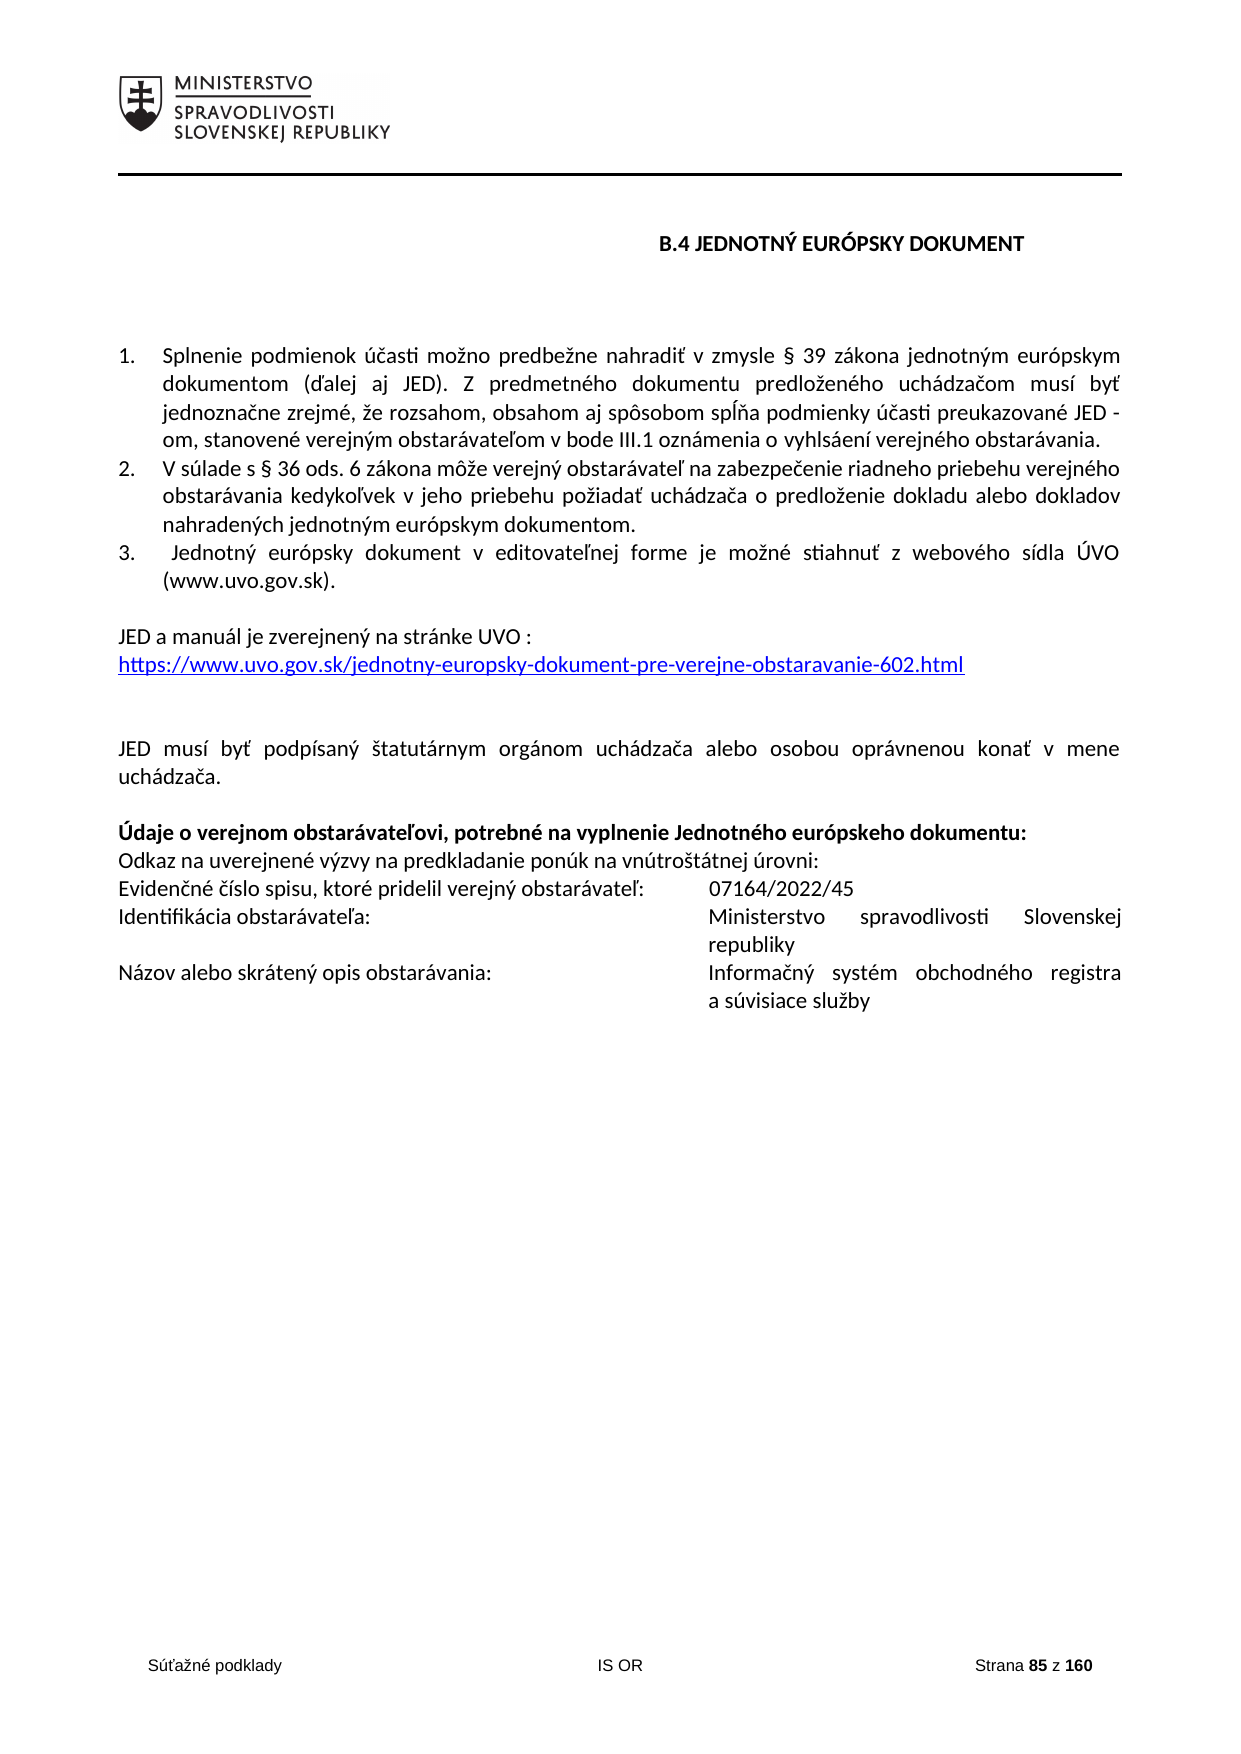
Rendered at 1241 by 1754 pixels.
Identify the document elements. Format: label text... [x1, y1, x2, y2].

text Údaje o verejnom obstarávateľovi, potrebné na vyplnenie Jednotného európskeho dokumentu: [118, 818, 1122, 846]
picture [118, 73, 390, 144]
text B.4 JEDNOTNÝ EURÓPSKY DOKUMENT [487, 229, 1122, 257]
text 1. Splnenie podmienok účasti možno predbežne nahradiť v zmysle § 39 zákona jednotným európskym dokumentom (ďalej aj JED). Z predmetného dokumentu predloženého uchádzačom musí byť jednoznačne zrejmé, že rozsahom, obsahom aj spôsobom spĺňa podmienky účasti preukazované JED - om, stanovené verejným obstarávateľom v bode III.1 oznámenia o vyhlsáení verejného obstarávania. [118, 342, 1122, 454]
text JED musí byť podpísaný štatutárnym orgánom uchádzača alebo osobou oprávnenou konať v mene uchádzača. [118, 734, 1122, 790]
text 2. V súlade s § 36 ods. 6 zákona môže verejný obstarávateľ na zabezpečenie riadneho priebehu verejného obstarávania kedykoľvek v jeho priebehu požiadať uchádzača o predloženie dokladu alebo dokladov nahradených jednotným európskym dokumentom. [118, 454, 1122, 538]
text Evidenčné číslo spisu, ktoré pridelil verejný obstarávateľ: 07164/2022/45 [118, 874, 1122, 902]
text Identifikácia obstarávateľa: Ministerstvo spravodlivosti Slovenskej republiky [118, 902, 1122, 958]
text https://www.uvo.gov.sk/jednotny-europsky-dokument-pre-verejne-obstaravanie-602.html [118, 650, 1122, 678]
text Názov alebo skrátený opis obstarávania: Informačný systém obchodného registra a súvisiace služby [118, 958, 1122, 1014]
text JED a manuál je zverejnený na stránke UVO : [118, 622, 1122, 650]
text 3. Jednotný európsky dokument v editovateľnej forme je možné stiahnuť z webového sídla ÚVO (www.uvo.gov.sk). [118, 538, 1122, 594]
text Odkaz na uverejnené výzvy na predkladanie ponúk na vnútroštátnej úrovni: [118, 846, 1122, 874]
